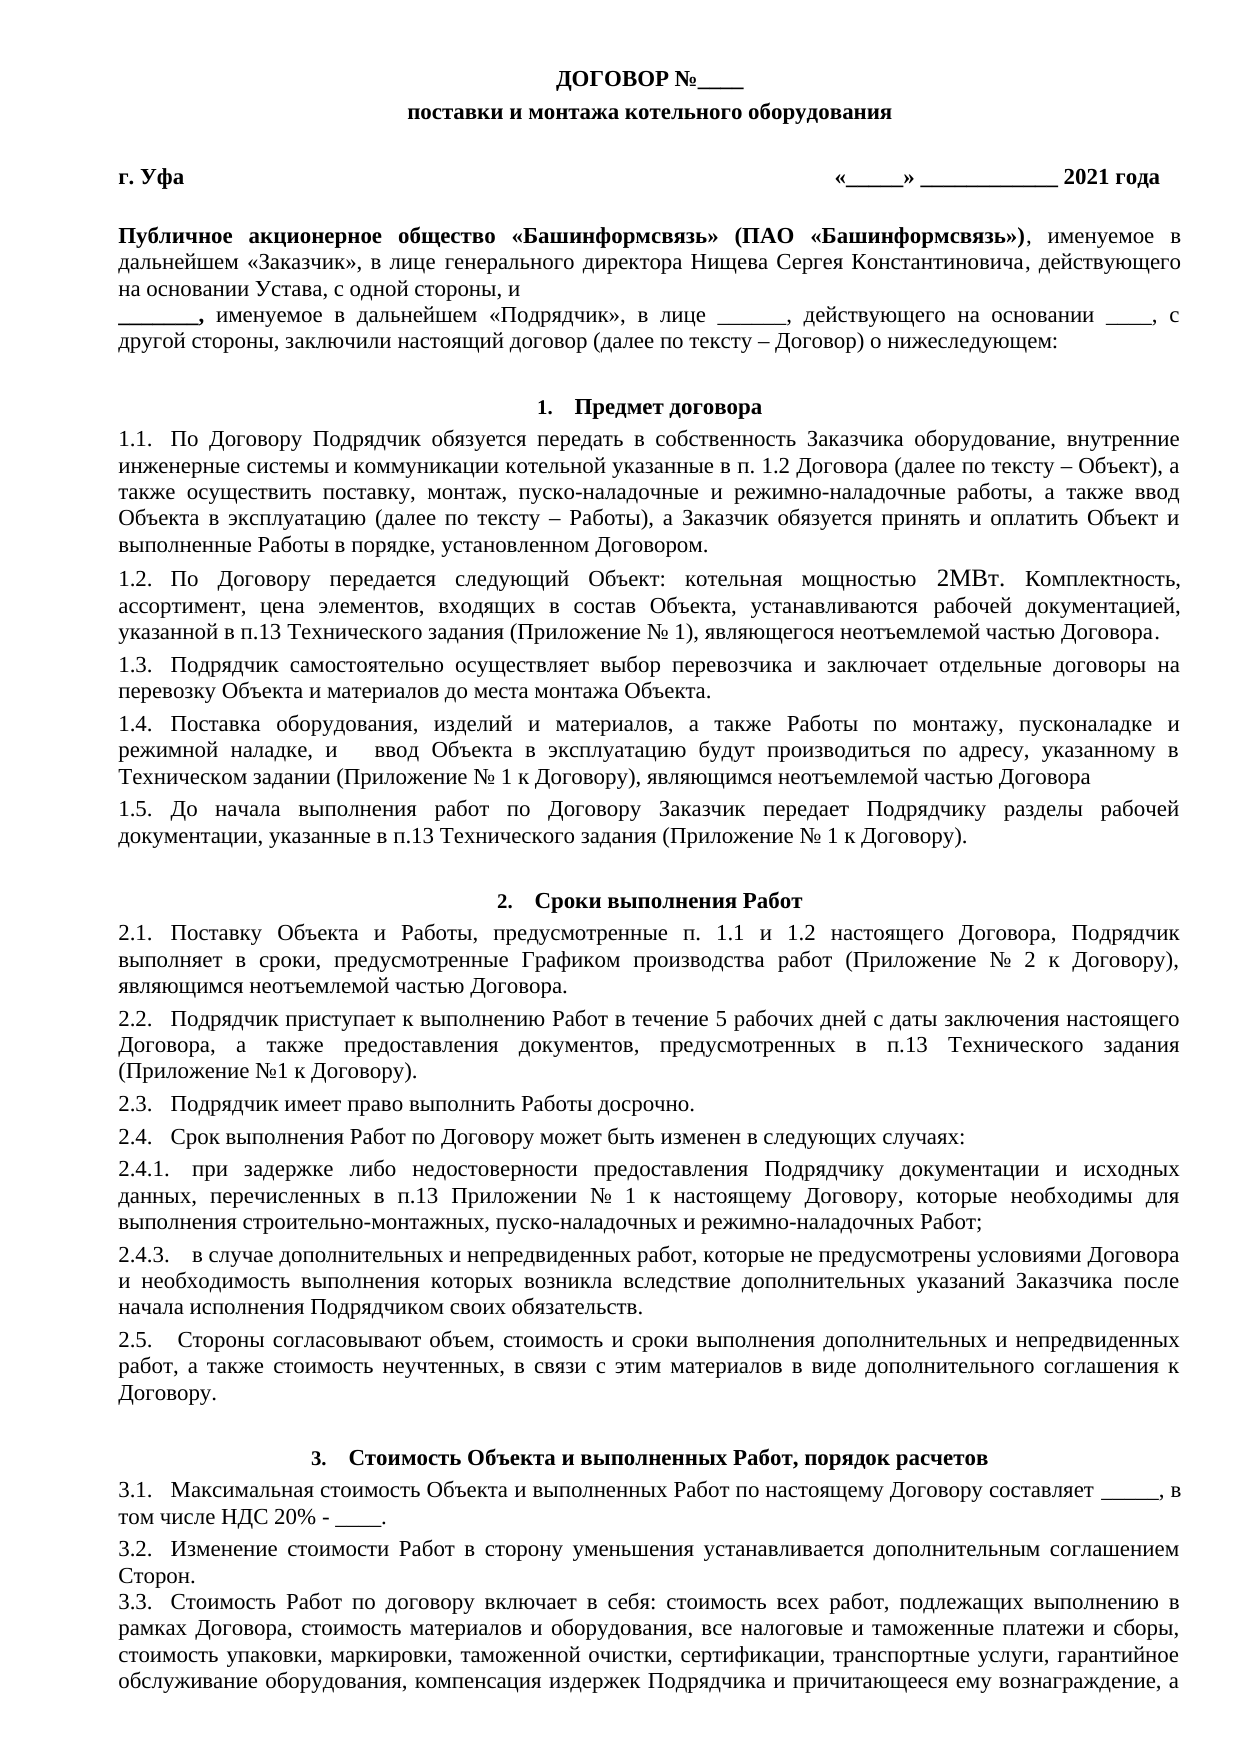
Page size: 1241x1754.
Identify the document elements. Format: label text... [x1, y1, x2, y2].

list Стоимость Объекта и выполненных Работ, порядок расчетов [118, 1444, 1181, 1470]
list Срок выполнения Работ по Договору может быть изменен в следующих случаях: [118, 1123, 1181, 1149]
list По Договору передается следующий Объект: котельная мощностью 2МВт. Комплектность, ассортимент, цена элементов, входящих в состав Объекта, устанавливаются рабочей документацией, указанной в п.13 Технического задания (Приложение № 1), являющегося неотъемлемой частью Договора. [118, 563, 1181, 645]
list Подрядчик имеет право выполнить Работы досрочно. [118, 1090, 1181, 1116]
text _______, именуемое в дальнейшем «Подрядчик», в лице ______, действующего на основании ____, с другой стороны, заключили настоящий договор (далее по тексту – Договор) о нижеследующем: [118, 301, 1181, 354]
text 2.4.3. в случае дополнительных и непредвиденных работ, которые не предусмотрены условиями Договора и необходимость выполнения которых возникла вследствие дополнительных указаний Заказчика после начала исполнения Подрядчиком своих обязательств. [118, 1241, 1181, 1320]
text г. Уфа «_____» ____________ 2021 года [118, 163, 1181, 189]
text Публичное акционерное общество «Башинформсвязь» (ПАО «Башинформсвязь»), именуемое в дальнейшем «Заказчик», в лице генерального директора Нищева Сергея Константиновича, действующего на основании Устава, с одной стороны, и [118, 222, 1181, 301]
list Поставка оборудования, изделий и материалов, а также Работы по монтажу, пусконаладке и режимной наладке, и ввод Объекта в эксплуатацию будут производиться по адресу, указанному в Техническом задании (Приложение № 1 к Договору), являющимся неотъемлемой частью Договора [118, 710, 1181, 789]
list Сроки выполнения Работ [118, 887, 1181, 913]
list Подрядчик самостоятельно осуществляет выбор перевозчика и заключает отдельные договоры на перевозку Объекта и материалов до места монтажа Объекта. [118, 651, 1181, 704]
text 2.4.1. при задержке либо недостоверности предоставления Подрядчику документации и исходных данных, перечисленных в п.13 Приложении № 1 к настоящему Договору, которые необходимы для выполнения строительно-монтажных, пуско-наладочных и режимно-наладочных Работ; [118, 1155, 1181, 1234]
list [118, 1588, 1181, 1693]
list По Договору Подрядчик обязуется передать в собственность Заказчика оборудование, внутренние инженерные системы и коммуникации котельной указанные в п. 1.2 Договора (далее по тексту – Объект), а также осуществить поставку, монтаж, пуско-наладочные и режимно-наладочные работы, а также ввод Объекта в эксплуатацию (далее по тексту – Работы), а Заказчик обязуется принять и оплатить Объект и выполненные Работы в порядке, установленном Договором. [118, 425, 1181, 557]
text ДОГОВОР №____ [118, 65, 1181, 92]
list До начала выполнения работ по Договору Заказчик передает Подрядчику разделы рабочей документации, указанные в п.13 Технического задания (Приложение № 1 к Договору). [118, 795, 1181, 848]
list Поставку Объекта и Работы, предусмотренные п. 1.1 и 1.2 настоящего Договора, Подрядчик выполняет в сроки, предусмотренные Графиком производства работ (Приложение № 2 к Договору), являющимся неотъемлемой частью Договора. [118, 919, 1181, 998]
text поставки и монтажа котельного оборудования [118, 98, 1181, 124]
list Изменение стоимости Работ в сторону уменьшения устанавливается дополнительным соглашением Сторон. [118, 1535, 1181, 1588]
list Предмет договора [118, 393, 1181, 419]
text 2.5. Стороны согласовывают объем, стоимость и сроки выполнения дополнительных и непредвиденных работ, а также стоимость неучтенных, в связи с этим материалов в виде дополнительного соглашения к Договору. [118, 1326, 1181, 1405]
list Максимальная стоимость Объекта и выполненных Работ по настоящему Договору составляет _____, в том числе НДС 20% - ____. [118, 1476, 1181, 1529]
list Подрядчик приступает к выполнению Работ в течение 5 рабочих дней с даты заключения настоящего Договора, а также предоставления документов, предусмотренных в п.13 Технического задания (Приложение №1 к Договору). [118, 1005, 1181, 1084]
